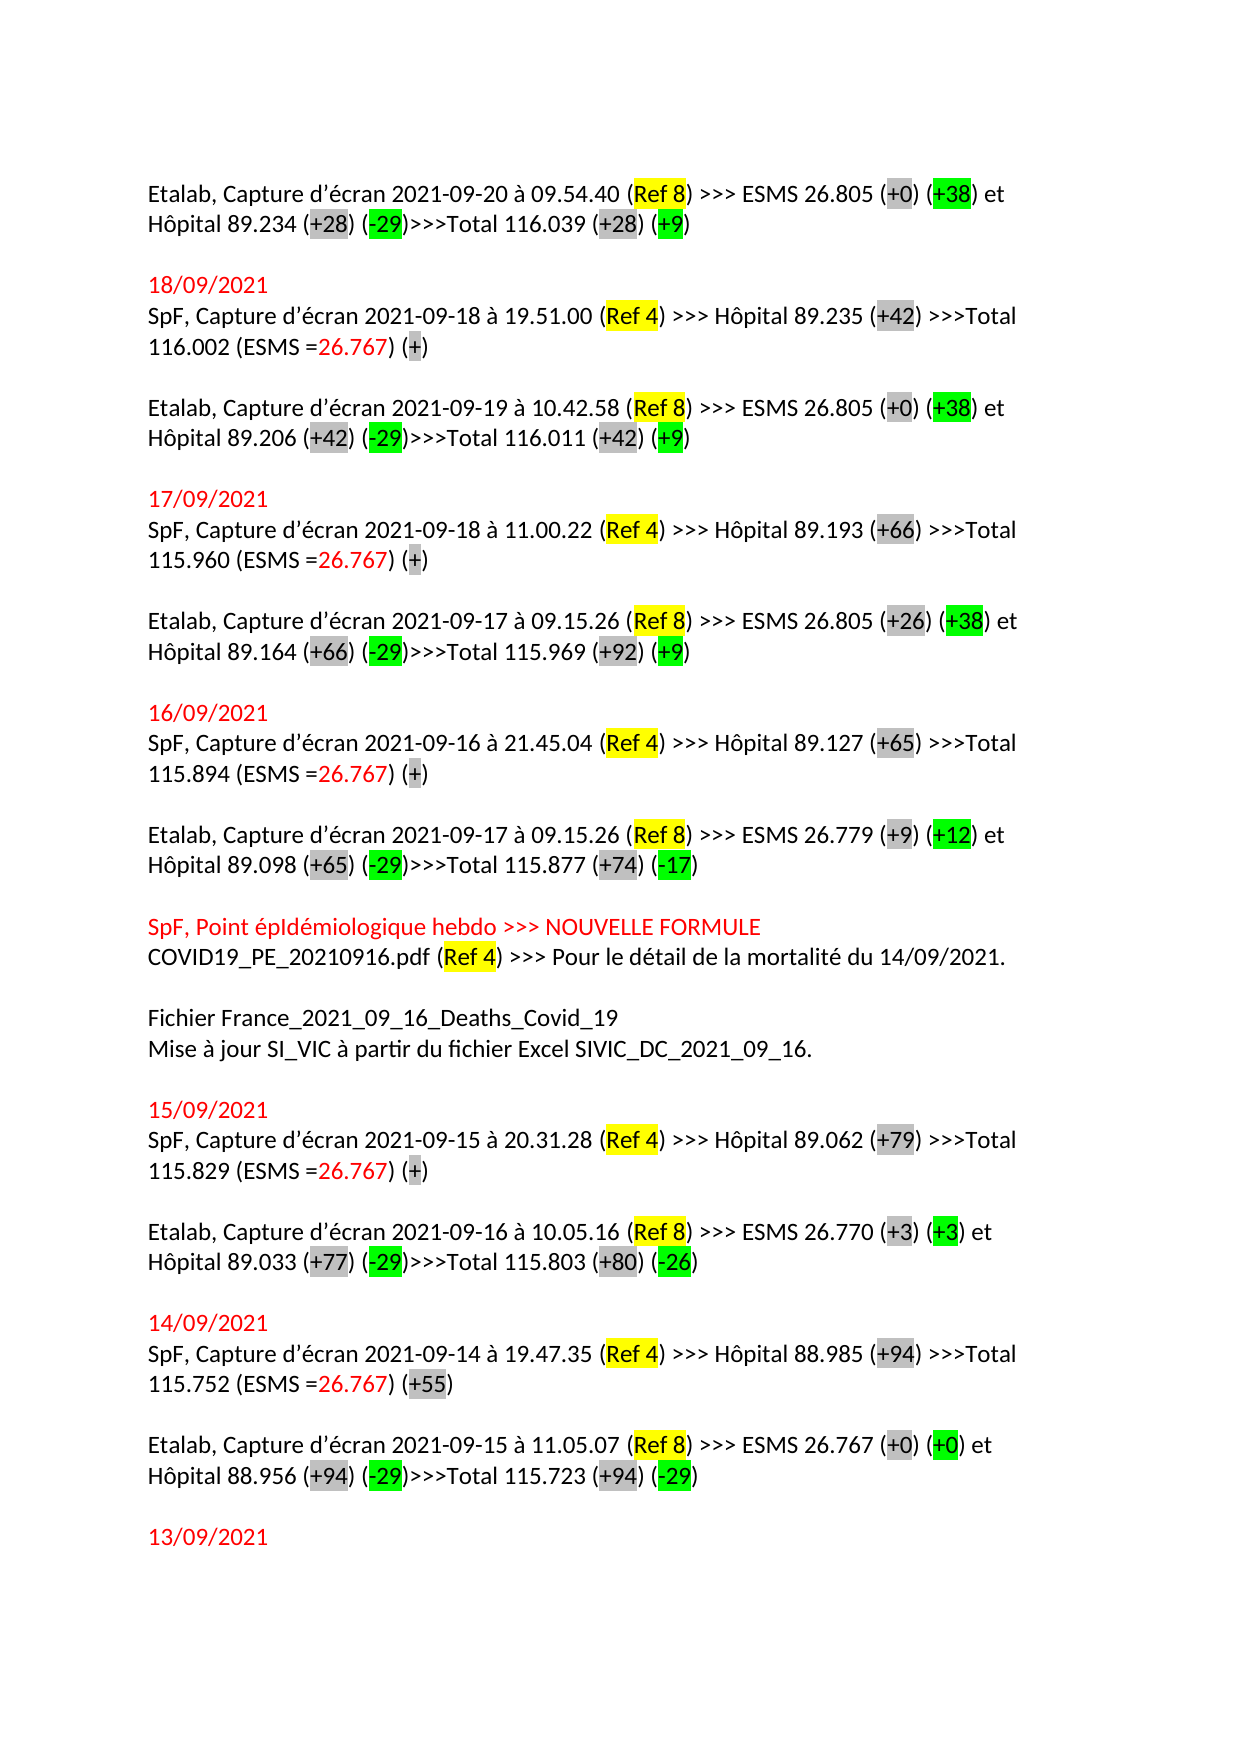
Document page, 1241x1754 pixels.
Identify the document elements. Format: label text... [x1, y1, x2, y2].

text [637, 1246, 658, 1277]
text COVID19_PE_20210916.pdf (Ref 4) >>> Pour le détail de la mortalité du 14/09/2021. [496, 941, 1093, 972]
text Etalab, Capture d’écran 2021-09-16 à 10.05.16 (Ref 8) >>> ESMS 26.770 (+3) (+3) et Hôpital 89.033 (+77) (-29)>>>Total 115.803 (+80) (-26) [686, 1216, 1093, 1277]
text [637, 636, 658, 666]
text Etalab, Capture d’écran 2021-09-19 à 10.42.58 (Ref 8) >>> ESMS 26.805 (+0) (+38) et Hôpital 89.206 (+42) (-29)>>>Total 116.011 (+42) (+9) [683, 392, 1093, 453]
text Etalab, Capture d’écran 2021-09-15 à 11.05.07 (Ref 8) >>> ESMS 26.767 (+0) (+0) et Hôpital 88.956 (+94) (-29)>>>Total 115.723 (+94) (-29) [148, 1429, 1093, 1491]
text SpF, Capture d’écran 2021-09-18 à 19.51.00 (Ref 4) >>> Hôpital 89.235 (+42) >>>Total 116.002 (ESMS =26.767) (+) [148, 300, 1093, 361]
text Etalab, Capture d’écran 2021-09-17 à 09.15.26 (Ref 8) >>> ESMS 26.779 (+9) (+12) et Hôpital 89.098 (+65) (-29)>>>Total 115.877 (+74) (-17) [148, 819, 1093, 880]
text SpF, Capture d’écran 2021-09-15 à 20.31.28 (Ref 4) >>> Hôpital 89.062 (+79) >>>Total 115.829 (ESMS =26.767) (+) [148, 1124, 1093, 1185]
text Etalab, Capture d’écran 2021-09-17 à 09.15.26 (Ref 8) >>> ESMS 26.805 (+26) (+38) et Hôpital 89.164 (+66) (-29)>>>Total 115.969 (+92) (+9) [148, 605, 634, 666]
text 13/09/2021 [148, 1521, 1093, 1552]
text SpF, Point épIdémiologique hebdo >>> NOUVELLE FORMULE [148, 911, 1093, 941]
text Etalab, Capture d’écran 2021-09-17 à 09.15.26 (Ref 8) >>> ESMS 26.805 (+26) (+38) et Hôpital 89.164 (+66) (-29)>>>Total 115.969 (+92) (+9) [683, 605, 1093, 666]
text SpF, Capture d’écran 2021-09-16 à 21.45.04 (Ref 4) >>> Hôpital 89.127 (+65) >>>Total 115.894 (ESMS =26.767) (+) [148, 727, 1093, 788]
text Etalab, Capture d’écran 2021-09-20 à 09.54.40 (Ref 8) >>> ESMS 26.805 (+0) (+38) et Hôpital 89.234 (+28) (-29)>>>Total 116.039 (+28) (+9) [148, 178, 634, 239]
text Fichier France_2021_09_16_Deaths_Covid_19 [148, 1002, 1093, 1033]
text 18/09/2021 [148, 270, 1093, 300]
text COVID19_PE_20210916.pdf (Ref 4) >>> Pour le détail de la mortalité du 14/09/2021. [148, 941, 444, 972]
text Etalab, Capture d’écran 2021-09-16 à 10.05.16 (Ref 8) >>> ESMS 26.770 (+3) (+3) et Hôpital 89.033 (+77) (-29)>>>Total 115.803 (+80) (-26) [148, 1216, 634, 1277]
text 17/09/2021 [148, 483, 1093, 514]
text 14/09/2021 [148, 1307, 1093, 1338]
text SpF, Capture d’écran 2021-09-14 à 19.47.35 (Ref 4) >>> Hôpital 88.985 (+94) >>>Total 115.752 (ESMS =26.767) (+55) [148, 1338, 1093, 1399]
text SpF, Capture d’écran 2021-09-18 à 11.00.22 (Ref 4) >>> Hôpital 89.193 (+66) >>>Total 115.960 (ESMS =26.767) (+) [148, 514, 1093, 575]
text 16/09/2021 [148, 697, 1093, 727]
text Mise à jour SI_VIC à partir du fichier Excel SIVIC_DC_2021_09_16. [148, 1033, 1093, 1063]
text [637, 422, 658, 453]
text 15/09/2021 [148, 1094, 1093, 1124]
text Etalab, Capture d’écran 2021-09-19 à 10.42.58 (Ref 8) >>> ESMS 26.805 (+0) (+38) et Hôpital 89.206 (+42) (-29)>>>Total 116.011 (+42) (+9) [148, 392, 634, 453]
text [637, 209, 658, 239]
text Etalab, Capture d’écran 2021-09-20 à 09.54.40 (Ref 8) >>> ESMS 26.805 (+0) (+38) et Hôpital 89.234 (+28) (-29)>>>Total 116.039 (+28) (+9) [683, 178, 1093, 239]
